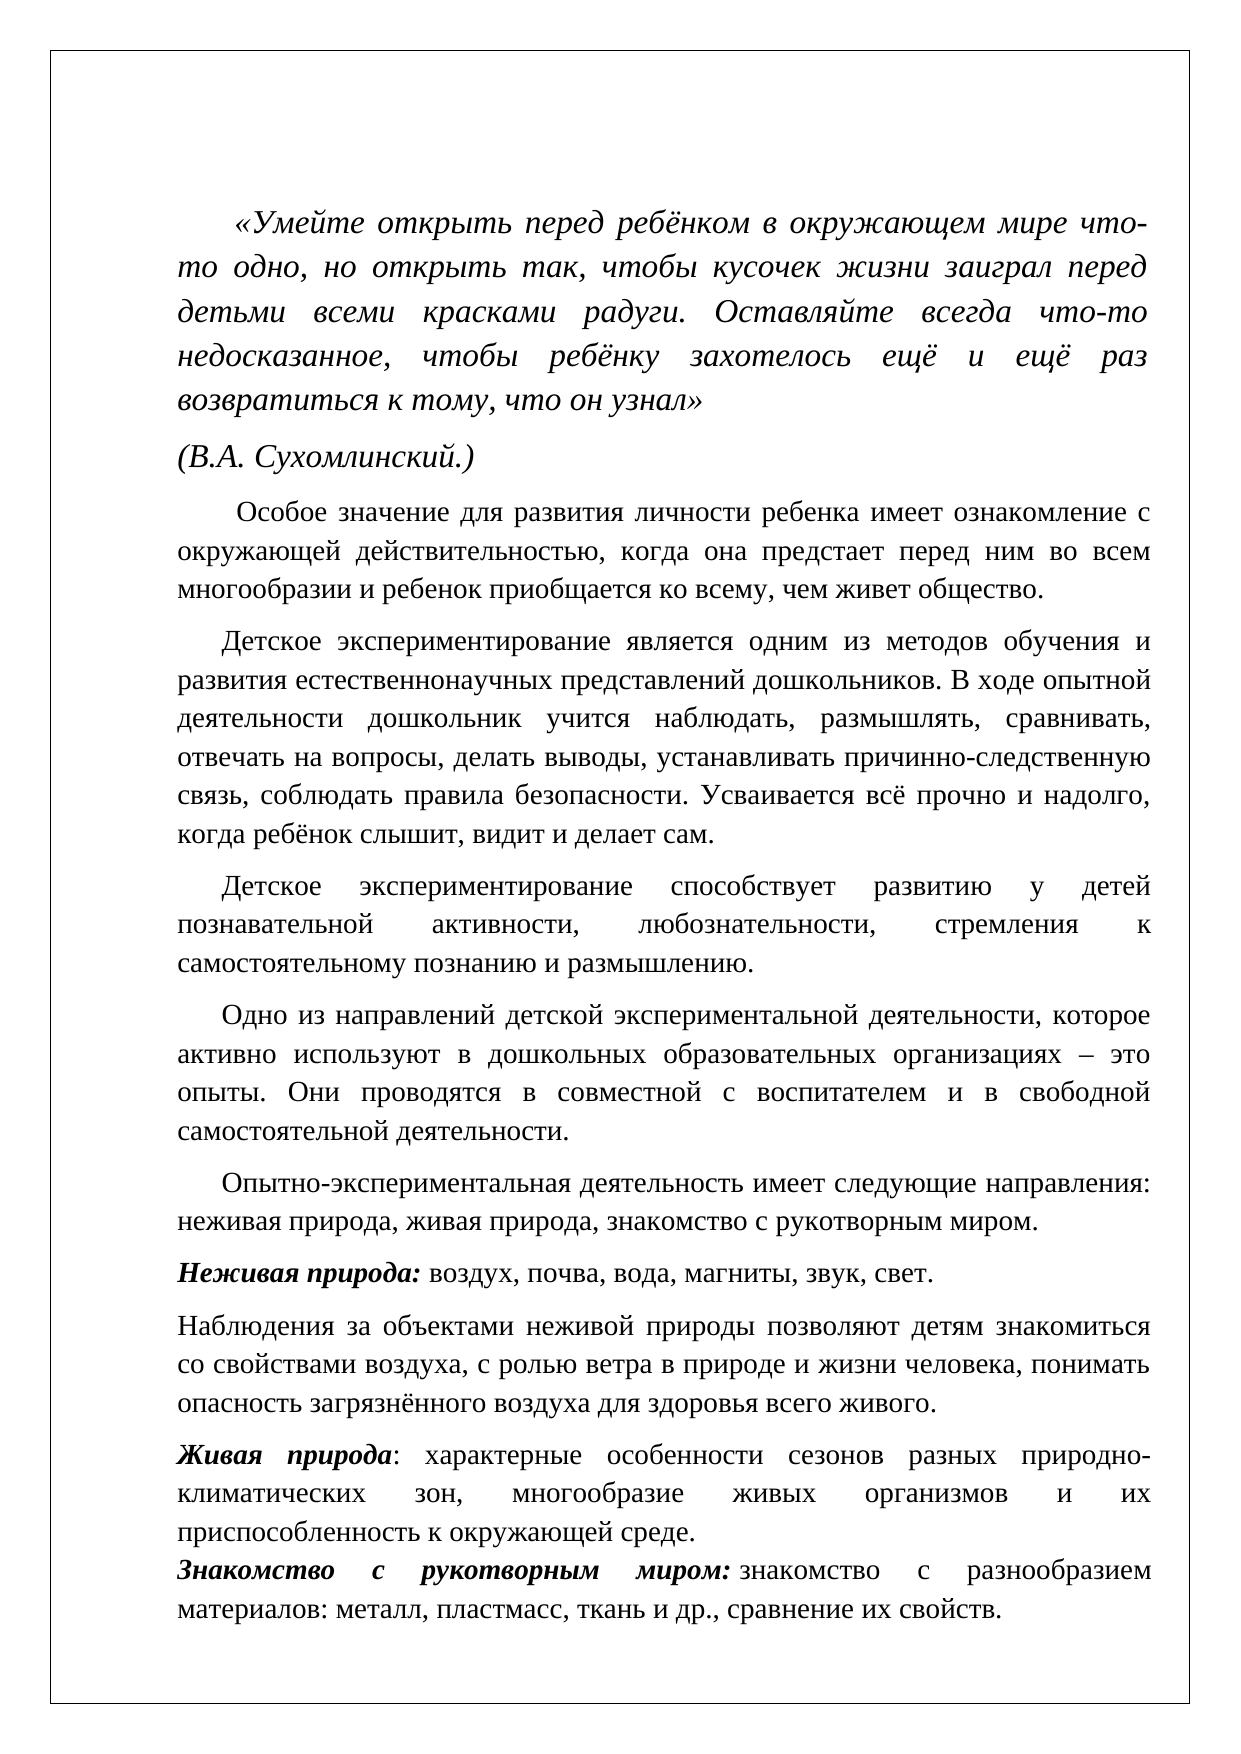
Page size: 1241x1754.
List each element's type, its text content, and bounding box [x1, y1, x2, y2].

text Детское экспериментирование является одним из методов обучения и развития естественнонаучных представлений дошкольников. В ходе опытной деятельности дошкольник учится наблюдать, размышлять, сравнивать, отвечать на вопросы, делать выводы, устанавливать причинно-следственную связь, соблюдать правила безопасности. Усваивается всё прочно и надолго, когда ребёнок слышит, видит и делает сам. [177, 623, 1152, 849]
text Наблюдения за объектами неживой природы позволяют детям знакомиться со свойствами воздуха, с ролью ветра в природе и жизни человека, понимать опасность загрязнённого воздуха для здоровья всего живого. [177, 1308, 1152, 1418]
text Детское экспериментирование способствует развитию у детей познавательной активности, любознательности, стремления к самостоятельному познанию и размышлению. [177, 868, 1152, 979]
text «Умейте открыть перед ребёнком в окружающем мире что-то одно, но открыть так, чтобы кусочек жизни заиграл перед детьми всеми красками радуги. Оставляйте всегда что-то недосказанное, чтобы ребёнку захотелось ещё и ещё раз возвратиться к тому, что он узнал» [177, 203, 1152, 417]
text Одно из направлений детской экспериментальной деятельности, которое активно используют в дошкольных образовательных организациях – это опыты. Они проводятся в совместной с воспитателем и в свободной самостоятельной деятельности. [177, 997, 1152, 1146]
text Опытно-экспериментальная деятельность имеет следующие направления: неживая природа, живая природа, знакомство с рукотворным миром. [177, 1165, 1152, 1237]
text Живая природа: характерные особенности сезонов разных природно-климатических зон, многообразие живых организмов и их приспособленность к окружающей среде. [177, 1437, 1152, 1547]
text Особое значение для развития личности ребенка имеет ознакомление с окружающей действительностью, когда она предстает перед ним во всем многообразии и ребенок приобщается ко всему, чем живет общество. [177, 494, 1152, 605]
text Знакомство с рукотворным миром: знакомство с разнообразием материалов: металл, пластмасс, ткань и др., сравнение их свойств. [177, 1552, 1152, 1624]
text Неживая природа: воздух, почва, вода, магниты, звук, свет. [177, 1256, 1152, 1289]
text (В.А. Сухомлинский.) [177, 437, 1152, 475]
